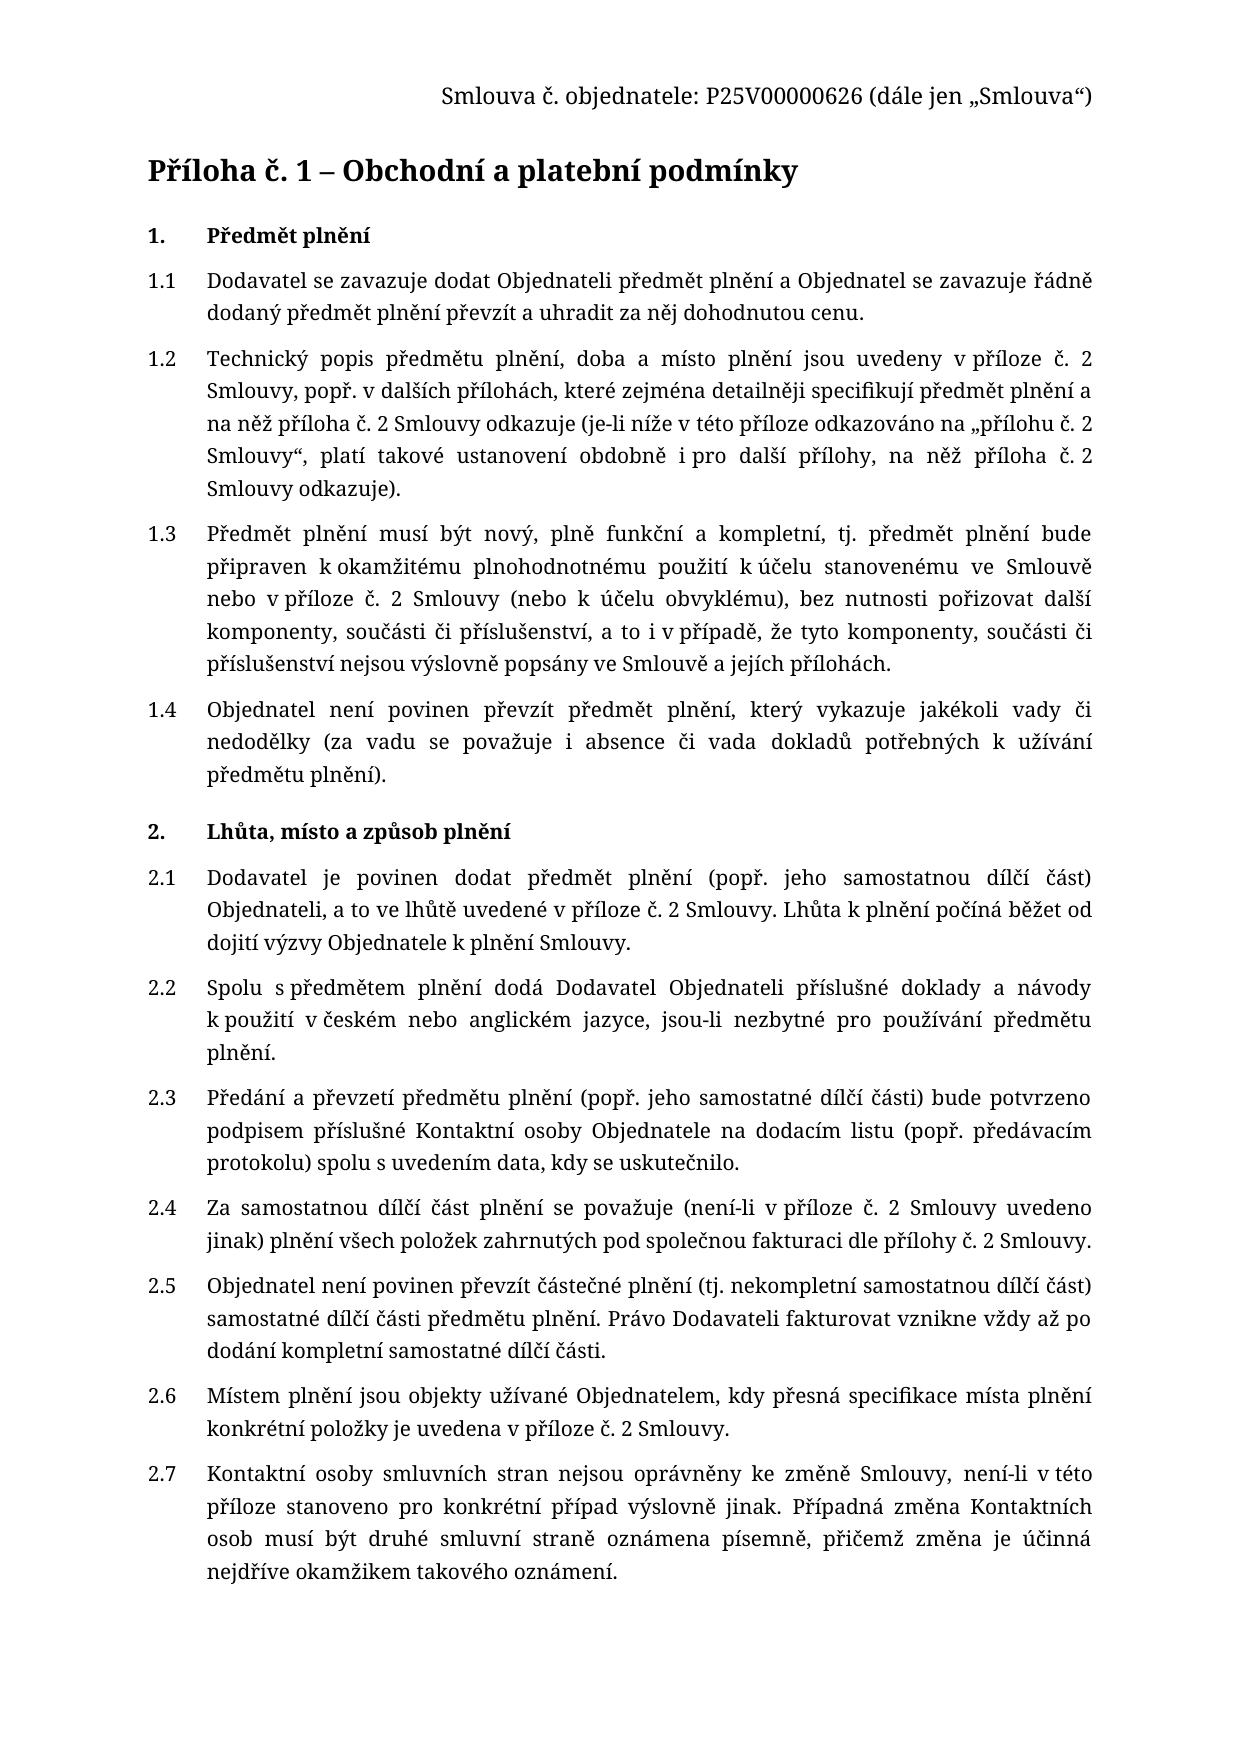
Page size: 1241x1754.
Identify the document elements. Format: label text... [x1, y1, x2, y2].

list Místem plnění jsou objekty užívané Objednatelem, kdy přesná specifikace místa plnění konkrétní položky je uvedena v příloze č. 2 Smlouvy. [148, 1382, 1093, 1443]
list Technický popis předmětu plnění, doba a místo plnění jsou uvedeny v příloze č. 2 Smlouvy, popř. v dalších přílohách, které zejména detailněji specifikují předmět plnění a na něž příloha č. 2 Smlouvy odkazuje (je-li níže v této příloze odkazováno na „přílohu č. 2 Smlouvy“, platí takové ustanovení obdobně i pro další přílohy, na něž příloha č. 2 Smlouvy odkazuje). [148, 344, 1093, 502]
text Příloha č. 1 – Obchodní a platební podmínky [148, 150, 1093, 190]
list Objednatel není povinen převzít částečné plnění (tj. nekompletní samostatnou dílčí část) samostatné dílčí části předmětu plnění. Právo Dodavateli fakturovat vznikne vždy až po dodání kompletní samostatné dílčí části. [148, 1271, 1093, 1365]
list Předání a převzetí předmětu plnění (popř. jeho samostatné dílčí části) bude potvrzeno podpisem příslušné Kontaktní osoby Objednatele na dodacím listu (popř. předávacím protokolu) spolu s uvedením data, kdy se uskutečnilo. [148, 1083, 1093, 1177]
list Lhůta, místo a způsob plnění [148, 817, 1093, 846]
list Předmět plnění [148, 221, 1093, 249]
list Za samostatnou dílčí část plnění se považuje (není-li v příloze č. 2 Smlouvy uvedeno jinak) plnění všech položek zahrnutých pod společnou fakturaci dle přílohy č. 2 Smlouvy. [148, 1193, 1093, 1254]
list Dodavatel se zavazuje dodat Objednateli předmět plnění a Objednatel se zavazuje řádně dodaný předmět plnění převzít a uhradit za něj dohodnutou cenu. [148, 266, 1093, 327]
list Kontaktní osoby smluvních stran nejsou oprávněny ke změně Smlouvy, není-li v této příloze stanoveno pro konkrétní případ výslovně jinak. Případná změna Kontaktních osob musí být druhé smluvní straně oznámena písemně, přičemž změna je účinná nejdříve okamžikem takového oznámení. [148, 1459, 1093, 1586]
list Objednatel není povinen převzít předmět plnění, který vykazuje jakékoli vady či nedodělky (za vadu se považuje i absence či vada dokladů potřebných k užívání předmětu plnění). [148, 695, 1093, 788]
list Dodavatel je povinen dodat předmět plnění (popř. jeho samostatnou dílčí část) Objednateli, a to ve lhůtě uvedené v příloze č. 2 Smlouvy. Lhůta k plnění počíná běžet od dojití výzvy Objednatele k plnění Smlouvy. [148, 863, 1093, 956]
list Předmět plnění musí být nový, plně funkční a kompletní, tj. předmět plnění bude připraven k okamžitému plnohodnotnému použití k účelu stanovenému ve Smlouvě nebo v příloze č. 2 Smlouvy (nebo k účelu obvyklému), bez nutnosti pořizovat další komponenty, součásti či příslušenství, a to i v případě, že tyto komponenty, součásti či příslušenství nejsou výslovně popsány ve Smlouvě a jejích přílohách. [148, 519, 1093, 678]
list Spolu s předmětem plnění dodá Dodavatel Objednateli příslušné doklady a návody k použití v českém nebo anglickém jazyce, jsou-li nezbytné pro používání předmětu plnění. [148, 973, 1093, 1067]
